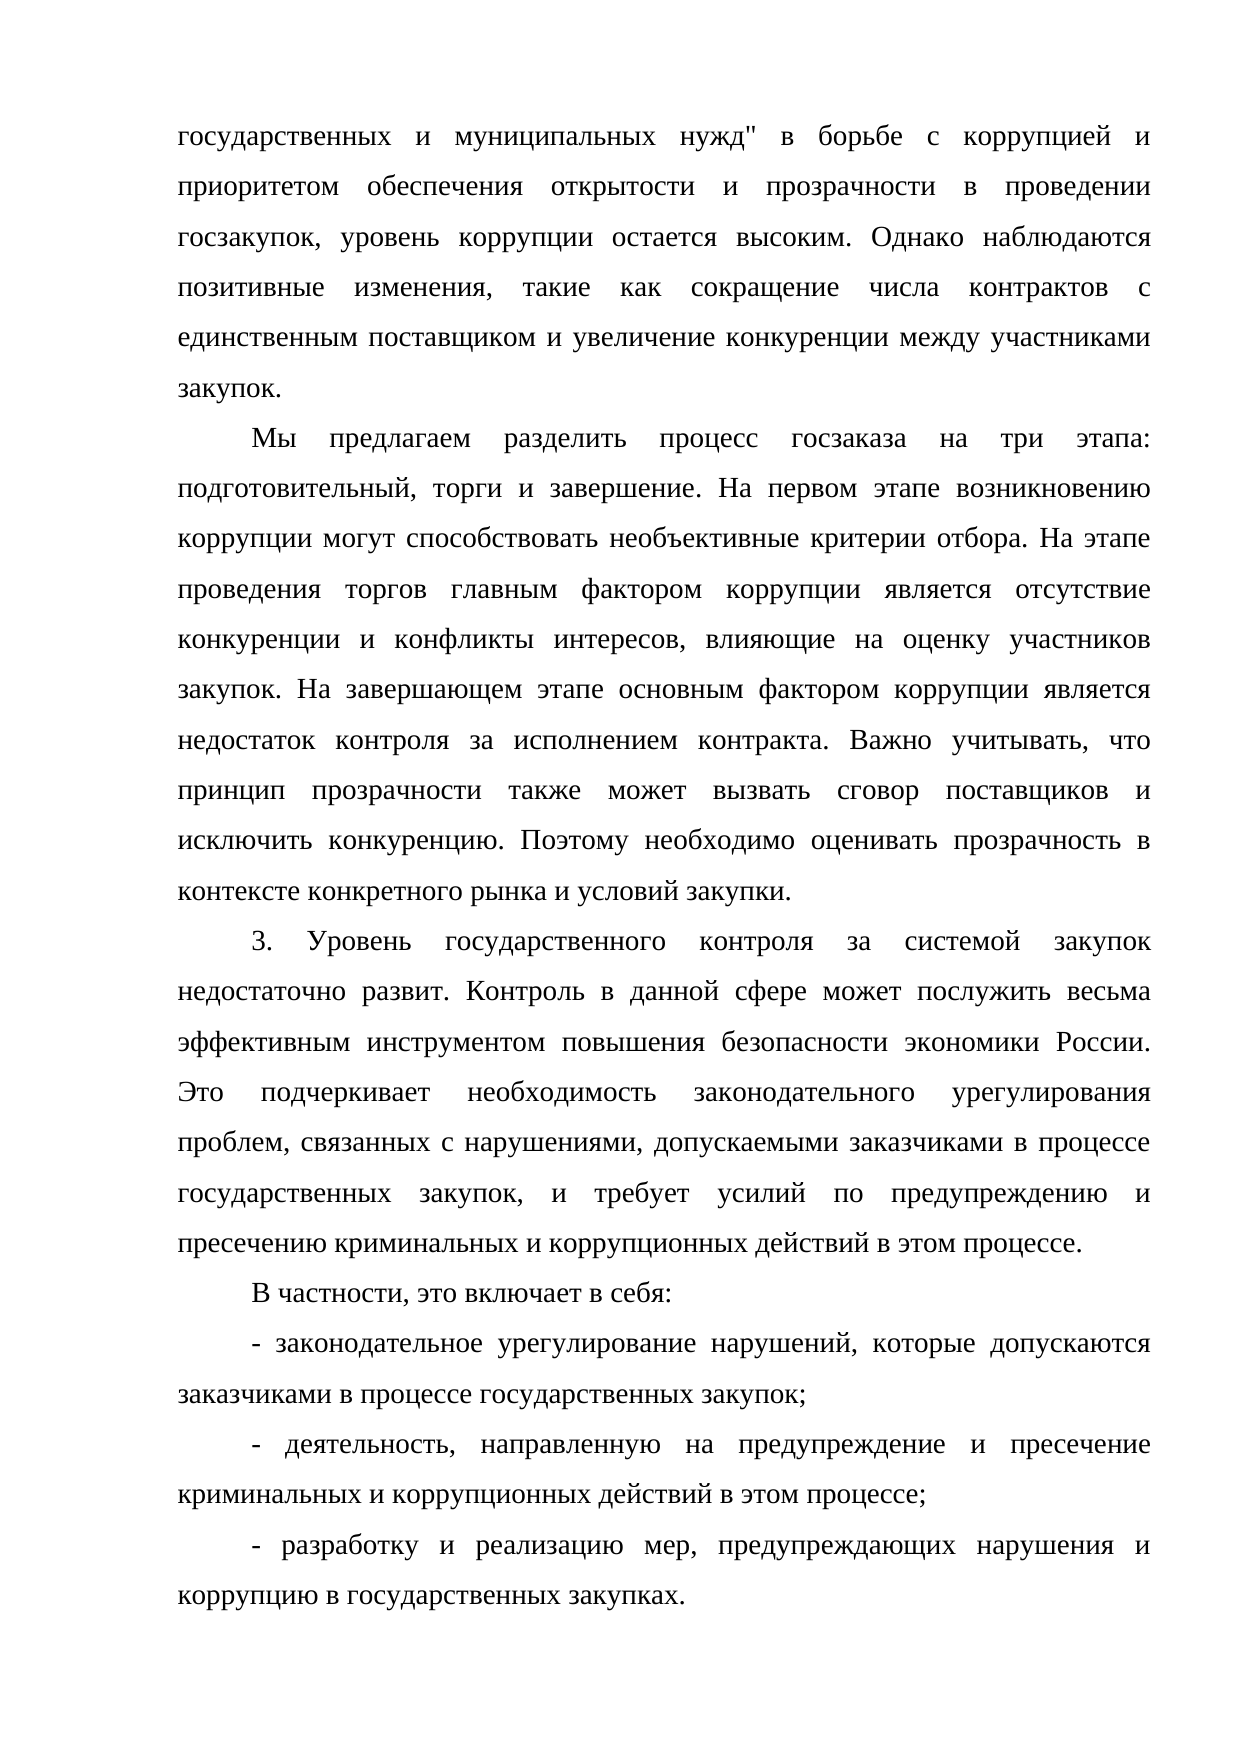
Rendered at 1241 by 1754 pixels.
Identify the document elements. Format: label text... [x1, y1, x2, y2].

text Мы предлагаем разделить процесс госзаказа на три этапа: подготовительный, торги и завершение. На первом этапе возникновению коррупции могут способствовать необъективные критерии отбора. На этапе проведения торгов главным фактором коррупции является отсутствие конкуренции и конфликты интересов, влияющие на оценку участников закупок. На завершающем этапе основным фактором коррупции является недостаток контроля за исполнением контракта. Важно учитывать, что принцип прозрачности также может вызвать сговор поставщиков и исключить конкуренцию. Поэтому необходимо оценивать прозрачность в контексте конкретного рынка и условий закупки. [177, 420, 1152, 906]
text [177, 118, 1152, 403]
text 3. Уровень государственного контроля за системой закупок недостаточно развит. Контроль в данной сфере может послужить весьма эффективным инструментом повышения безопасности экономики России. Это подчеркивает необходимость законодательного урегулирования проблем, связанных с нарушениями, допускаемыми заказчиками в процессе государственных закупок, и требует усилий по предупреждению и пресечению криминальных и коррупционных действий в этом процессе. [177, 923, 1152, 1258]
text - деятельность, направленную на предупреждение и пресечение криминальных и коррупционных действий в этом процессе; [177, 1426, 1152, 1510]
text - разработку и реализацию мер, предупреждающих нарушения и коррупцию в государственных закупках. [177, 1527, 1152, 1611]
text - законодательное урегулирование нарушений, которые допускаются заказчиками в процессе государственных закупок; [177, 1326, 1152, 1409]
text В частности, это включает в себя: [177, 1275, 1152, 1309]
